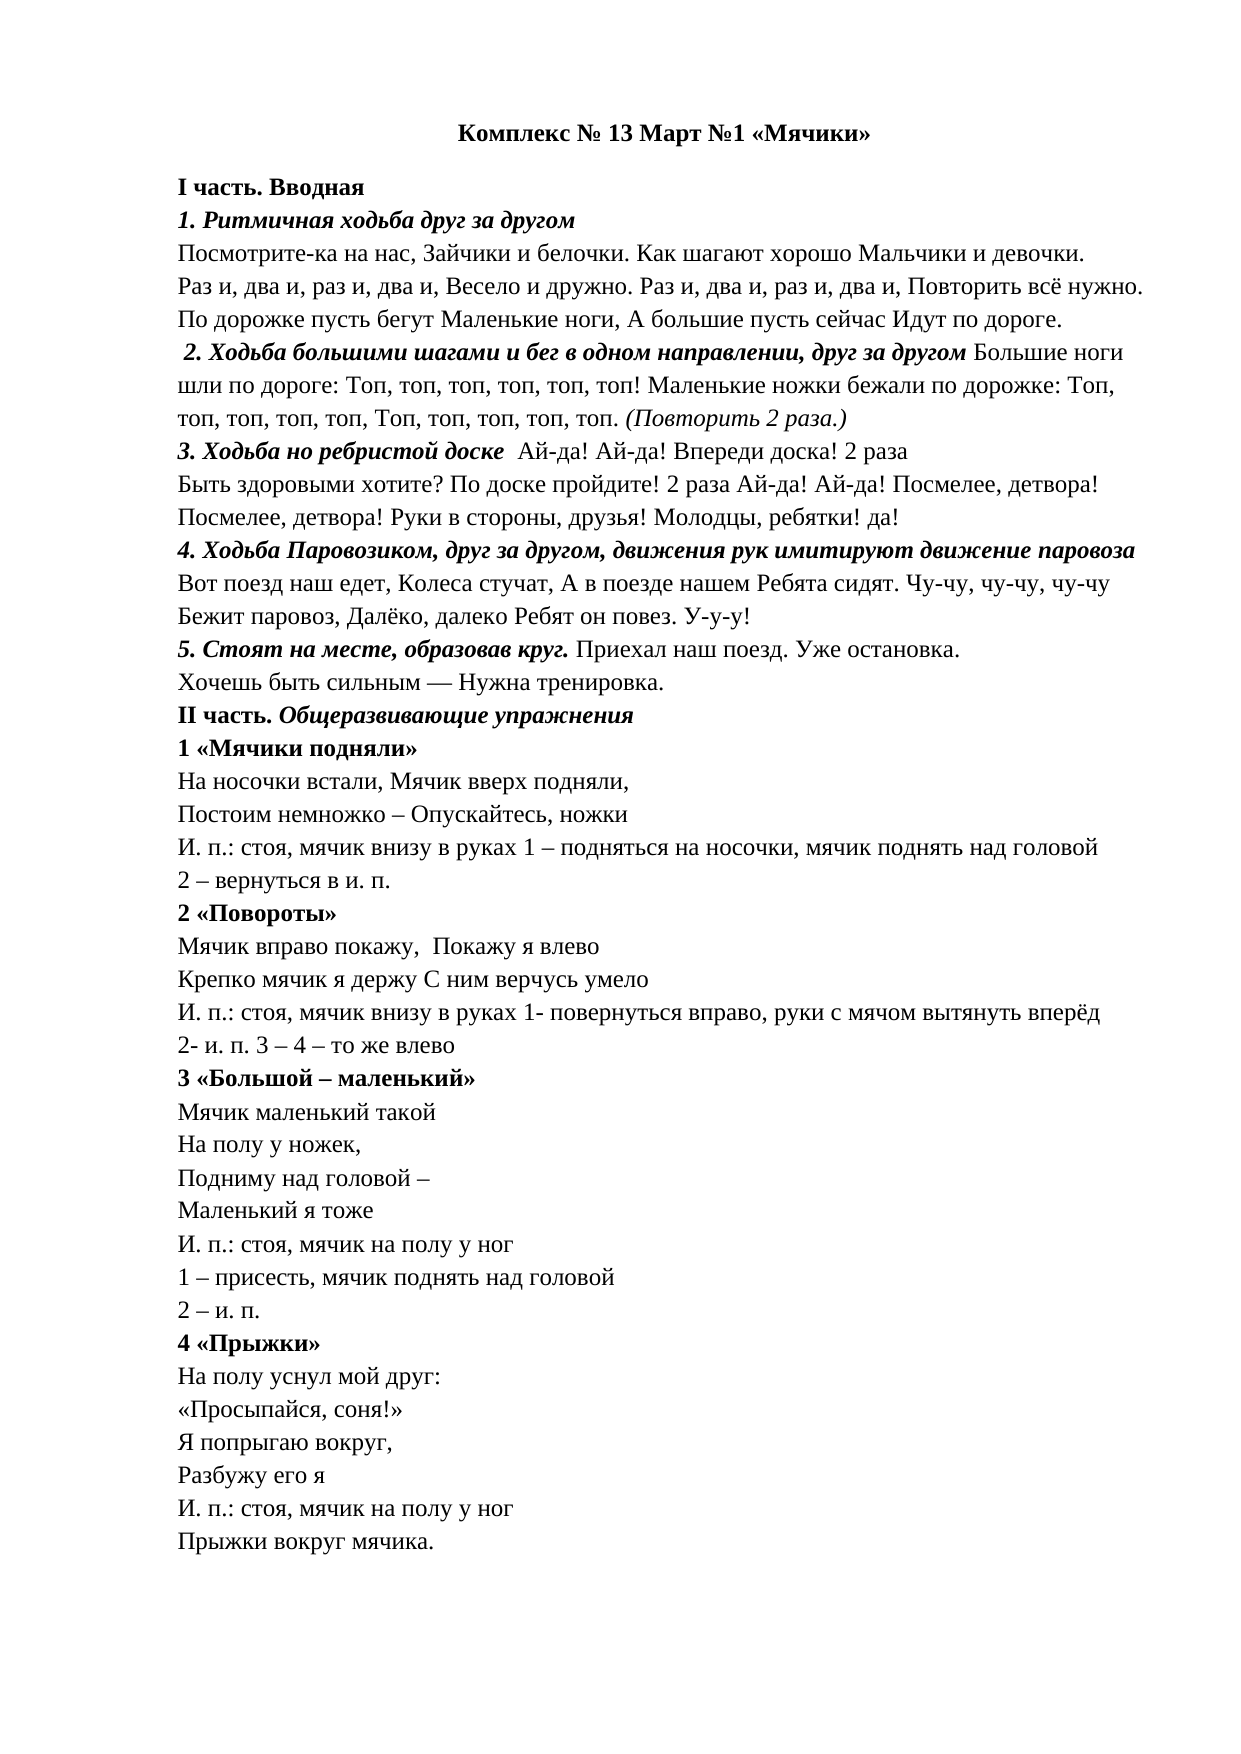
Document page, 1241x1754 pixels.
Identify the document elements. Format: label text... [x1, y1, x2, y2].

text 5. Стоят на месте, образовав круг. Приехал наш поезд. Уже остановка. [177, 634, 1152, 663]
text 1 «Мячики подняли» На носочки встали, Мячик вверх подняли, Постоим немножко – Опускайтесь, ножки И. п.: стоя, мячик внизу в руках 1 – подняться на носочки, мячик поднять над головой 2 – вернуться в и. п. 2 «Повороты» Мячик вправо покажу, Покажу я влево Крепко мячик я держу С ним верчусь умело И. п.: стоя, мячик внизу в руках 1- повернуться вправо, руки с мячом вытянуть вперёд 2- и. п. 3 – 4 – то же влево 3 «Большой – маленький» Мячик маленький такой На полу у ножек, Подниму над головой – Маленький я тоже И. п.: стоя, мячик на полу у ног 1 – присесть, мячик поднять над головой 2 – и. п. 4 «Прыжки» На полу уснул мой друг: «Просыпайся, соня!» Я попрыгаю вокруг, Разбужу его я И. п.: стоя, мячик на полу у ног Прыжки вокруг мячика. [177, 733, 1152, 1554]
text 4. Ходьба Паровозиком, друг за другом, движения рук имитируют движение паровоза [177, 535, 1152, 564]
text 2. Ходьба большими шагами и бег в одном направлении, друг за другом Большие ноги шли по дороге: Топ, топ, топ, топ, топ, топ! Маленькие ножки бежали по дорожке: Топ, топ, топ, топ, топ, Топ, топ, топ, топ, топ. (Повторить 2 раза.) [177, 337, 1152, 432]
text Комплекс № 13 Март №1 «Мячики» [177, 118, 1152, 147]
text Хочешь быть сильным — Нужна тренировка. [177, 667, 1152, 696]
text По дорожке пусть бегут Маленькие ноги, А большие пусть сейчас Идут по дороге. [177, 304, 1152, 333]
text Посмелее, детвора! Руки в стороны, друзья! Молодцы, ребятки! да! [177, 502, 1152, 531]
text Посмотрите-ка на нас, Зайчики и белочки. Как шагают хорошо Мальчики и девочки. [177, 238, 1152, 267]
text Бежит паровоз, Далёко, далеко Ребят он повез. У-у-у! [177, 601, 1152, 630]
text Раз и, два и, раз и, два и, Весело и дружно. Раз и, два и, раз и, два и, Повторить всё нужно. [177, 271, 1152, 300]
text Вот поезд наш едет, Колеса стучат, А в поезде нашем Ребята сидят. Чу-чу, чу-чу, чу-чу [177, 568, 1152, 597]
text II часть. Общеразвивающие упражнения [177, 700, 1152, 729]
text 3. Ходьба но ребристой доске Ай-да! Ай-да! Впереди доска! 2 раза [177, 436, 1152, 465]
text Быть здоровыми хотите? По доске пройдите! 2 раза Ай-да! Ай-да! Посмелее, детвора! [177, 469, 1152, 498]
text 1. Ритмичная ходьба друг за другом [177, 205, 1152, 234]
text I часть. Вводная [177, 172, 1152, 201]
